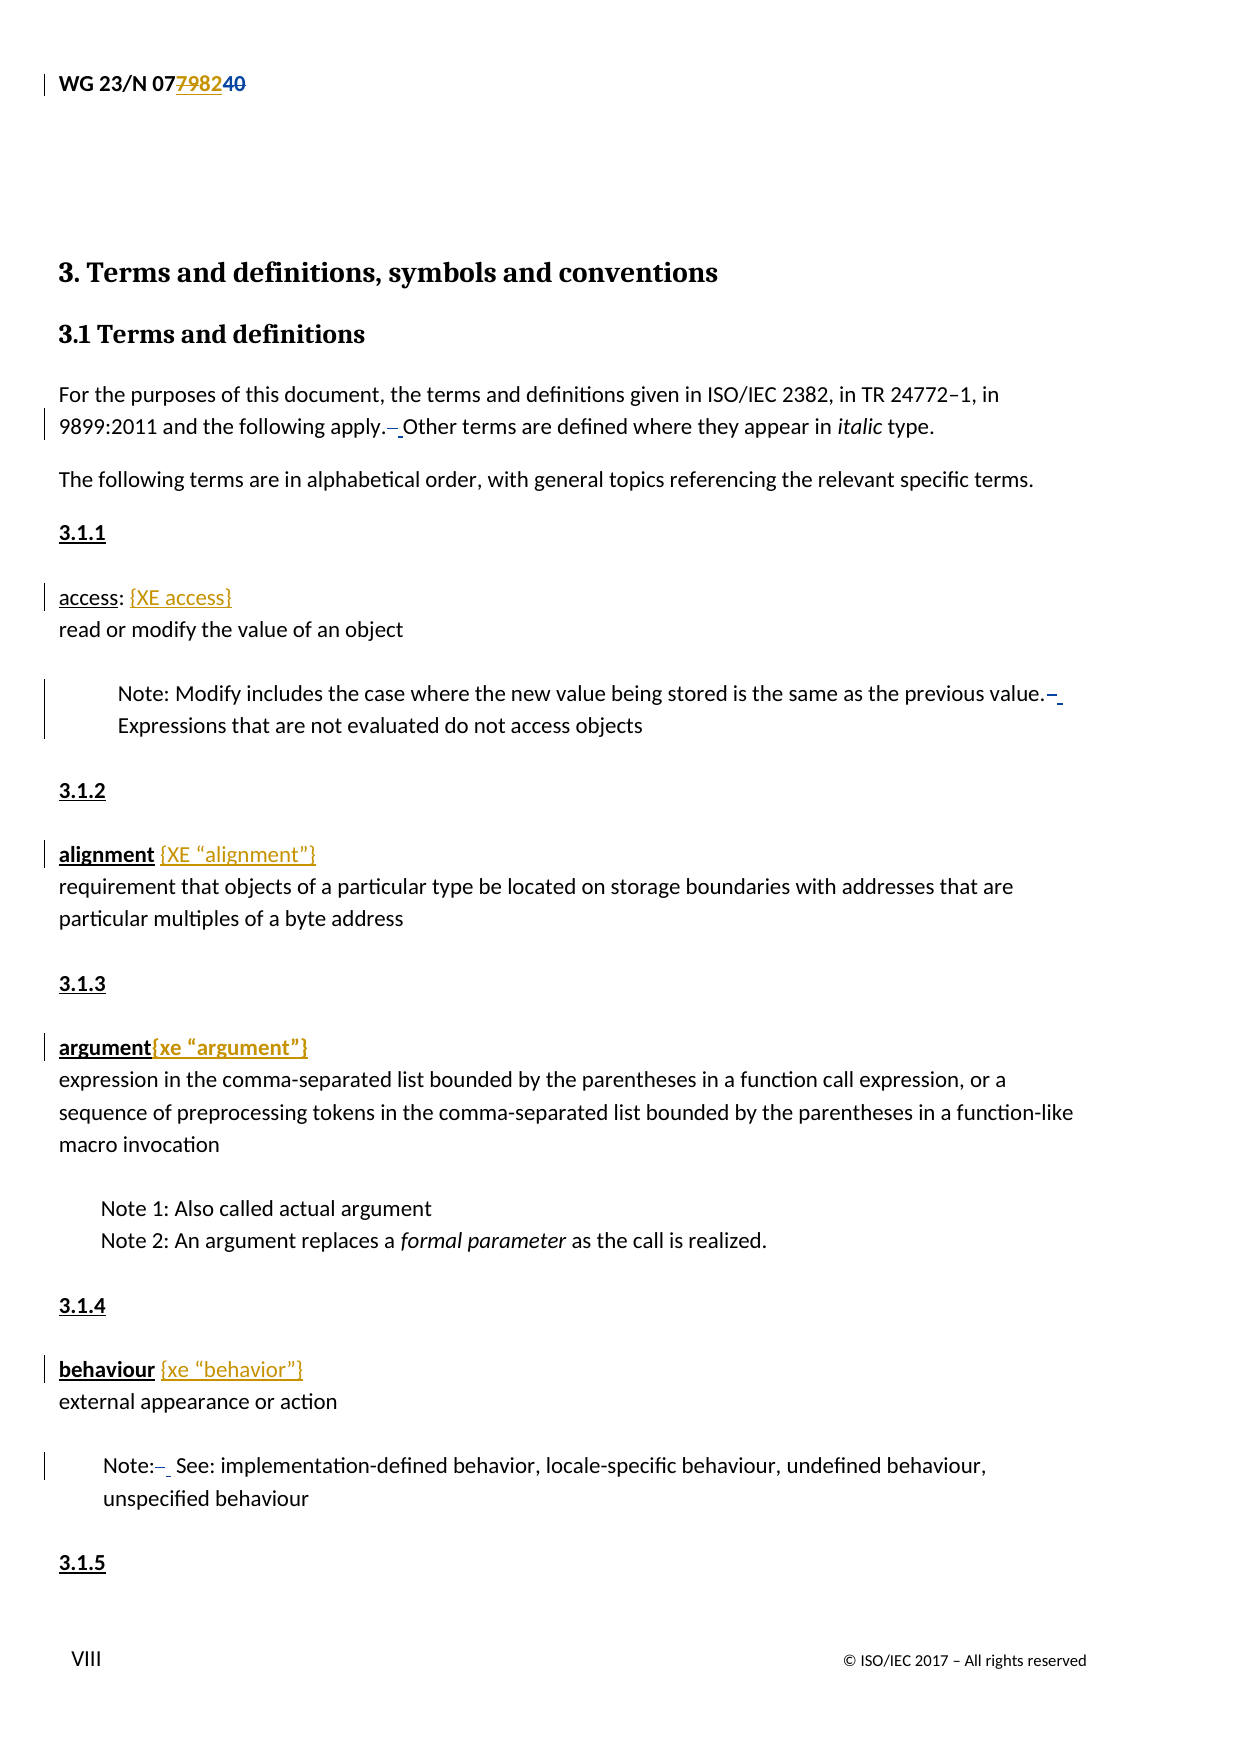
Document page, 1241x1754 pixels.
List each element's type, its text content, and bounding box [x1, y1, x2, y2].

text 3.1.4 [58, 1291, 1099, 1319]
text read or modify the value of an object [58, 615, 1099, 643]
subtitle 3. Terms and definitions, symbols and conventions [58, 256, 1099, 289]
text argument expression in the comma-separated list bounded by the parentheses in a function call expression, or a sequence of preprocessing tokens in the comma-separated list bounded by the parentheses in a function-like macro invocation [58, 1033, 1099, 1158]
subtitle 3.1 Terms and definitions [58, 319, 1099, 350]
text 3.1.3 [58, 969, 1099, 997]
text 3.1.1 [58, 518, 1099, 546]
text For the purposes of this document, the terms and definitions given in ISO/IEC 2382, in TR 24772–1, in 9899:2011 and the following apply.Other terms are defined where they appear in italic type. [58, 380, 1099, 440]
text alignment requirement that objects of a particular type be located on storage boundaries with addresses that are particular multiples of a byte address [58, 840, 1099, 932]
text The following terms are in alphabetical order, with general topics referencing the relevant specific terms. [58, 465, 1099, 493]
text Note: See: implementation-defined behavior, locale-specific behaviour, undefined behaviour, unspecified behaviour [103, 1452, 1099, 1512]
text access: [58, 583, 1099, 611]
text Note: Modify includes the case where the new value being stored is the same as the previous value.Expressions that are not evaluated do not access objects [118, 679, 1099, 772]
text 3.1.5 [58, 1548, 1099, 1576]
text behaviour external appearance or action [58, 1355, 1099, 1415]
text Note 1: Also called actual argument [101, 1194, 1099, 1222]
text Note 2: An argument replaces a formal parameter as the call is realized. [58, 1226, 1099, 1287]
text 3.1.2 [58, 776, 1099, 804]
